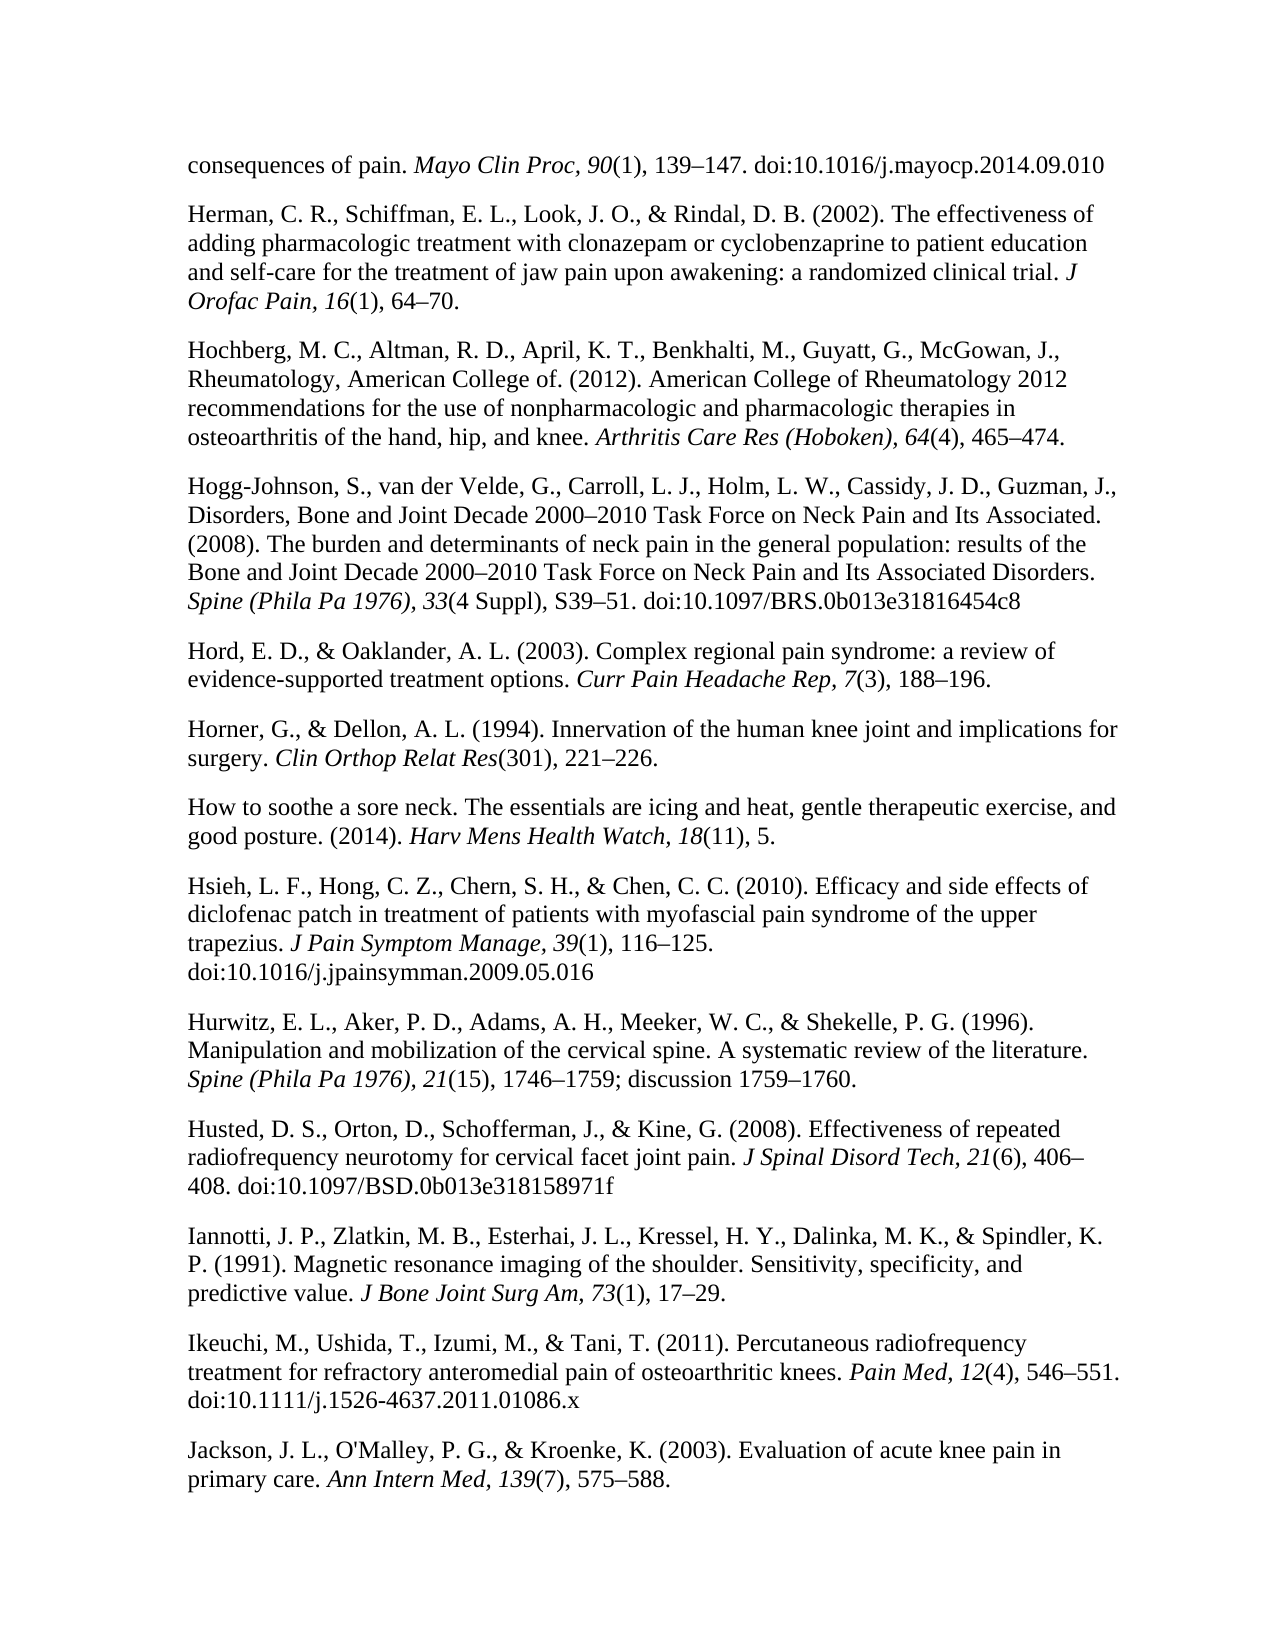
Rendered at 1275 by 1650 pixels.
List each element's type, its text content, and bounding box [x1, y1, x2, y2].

text Herman, C. R., Schiffman, E. L., Look, J. O., & Rindal, D. B. (2002). The effectiveness of adding pharmacologic treatment with clonazepam or cyclobenzaprine to patient education and self-care for the treatment of jaw pain upon awakening: a randomized clinical trial. J Orofac Pain, 16(1), 64–70. [187, 199, 1125, 314]
text Iannotti, J. P., Zlatkin, M. B., Esterhai, J. L., Kressel, H. Y., Dalinka, M. K., & Spindler, K. P. (1991). Magnetic resonance imaging of the shoulder. Sensitivity, specificity, and predictive value. J Bone Joint Surg Am, 73(1), 17–29. [187, 1221, 1125, 1307]
text Hord, E. D., & Oaklander, A. L. (2003). Complex regional pain syndrome: a review of evidence-supported treatment options. Curr Pain Headache Rep, 7(3), 188–196. [187, 636, 1125, 693]
text Ikeuchi, M., Ushida, T., Izumi, M., & Tani, T. (2011). Percutaneous radiofrequency treatment for refractory anteromedial pain of osteoarthritic knees. Pain Med, 12(4), 546–551. doi:10.1111/j.1526-4637.2011.01086.x [187, 1328, 1125, 1414]
text Hogg-Johnson, S., van der Velde, G., Carroll, L. J., Holm, L. W., Cassidy, J. D., Guzman, J., Disorders, Bone and Joint Decade 2000–2010 Task Force on Neck Pain and Its Associated. (2008). The burden and determinants of neck pain in the general population: results of the Bone and Joint Decade 2000–2010 Task Force on Neck Pain and Its Associated Disorders. Spine (Phila Pa 1976), 33(4 Suppl), S39–51. doi:10.1097/BRS.0b013e31816454c8 [187, 471, 1125, 615]
text Hsieh, L. F., Hong, C. Z., Chern, S. H., & Chen, C. C. (2010). Efficacy and side effects of diclofenac patch in treatment of patients with myofascial pain syndrome of the upper trapezius. J Pain Symptom Manage, 39(1), 116–125. doi:10.1016/j.jpainsymman.2009.05.016 [187, 871, 1125, 986]
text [187, 150, 1125, 179]
text How to soothe a sore neck. The essentials are icing and heat, gentle therapeutic exercise, and good posture. (2014). Harv Mens Health Watch, 18(11), 5. [187, 792, 1125, 850]
text Hochberg, M. C., Altman, R. D., April, K. T., Benkhalti, M., Guyatt, G., McGowan, J., Rheumatology, American College of. (2012). American College of Rheumatology 2012 recommendations for the use of nonpharmacologic and pharmacologic therapies in osteoarthritis of the hand, hip, and knee. Arthritis Care Res (Hoboken), 64(4), 465–474. [187, 335, 1125, 450]
text Jackson, J. L., O'Malley, P. G., & Kroenke, K. (2003). Evaluation of acute knee pain in primary care. Ann Intern Med, 139(7), 575–588. [187, 1435, 1125, 1492]
text Husted, D. S., Orton, D., Schofferman, J., & Kine, G. (2008). Effectiveness of repeated radiofrequency neurotomy for cervical facet joint pain. J Spinal Disord Tech, 21(6), 406–408. doi:10.1097/BSD.0b013e318158971f [187, 1114, 1125, 1200]
text Hurwitz, E. L., Aker, P. D., Adams, A. H., Meeker, W. C., & Shekelle, P. G. (1996). Manipulation and mobilization of the cervical spine. A systematic review of the literature. Spine (Phila Pa 1976), 21(15), 1746–1759; discussion 1759–1760. [187, 1007, 1125, 1093]
text Horner, G., & Dellon, A. L. (1994). Innervation of the human knee joint and implications for surgery. Clin Orthop Relat Res(301), 221–226. [187, 714, 1125, 772]
